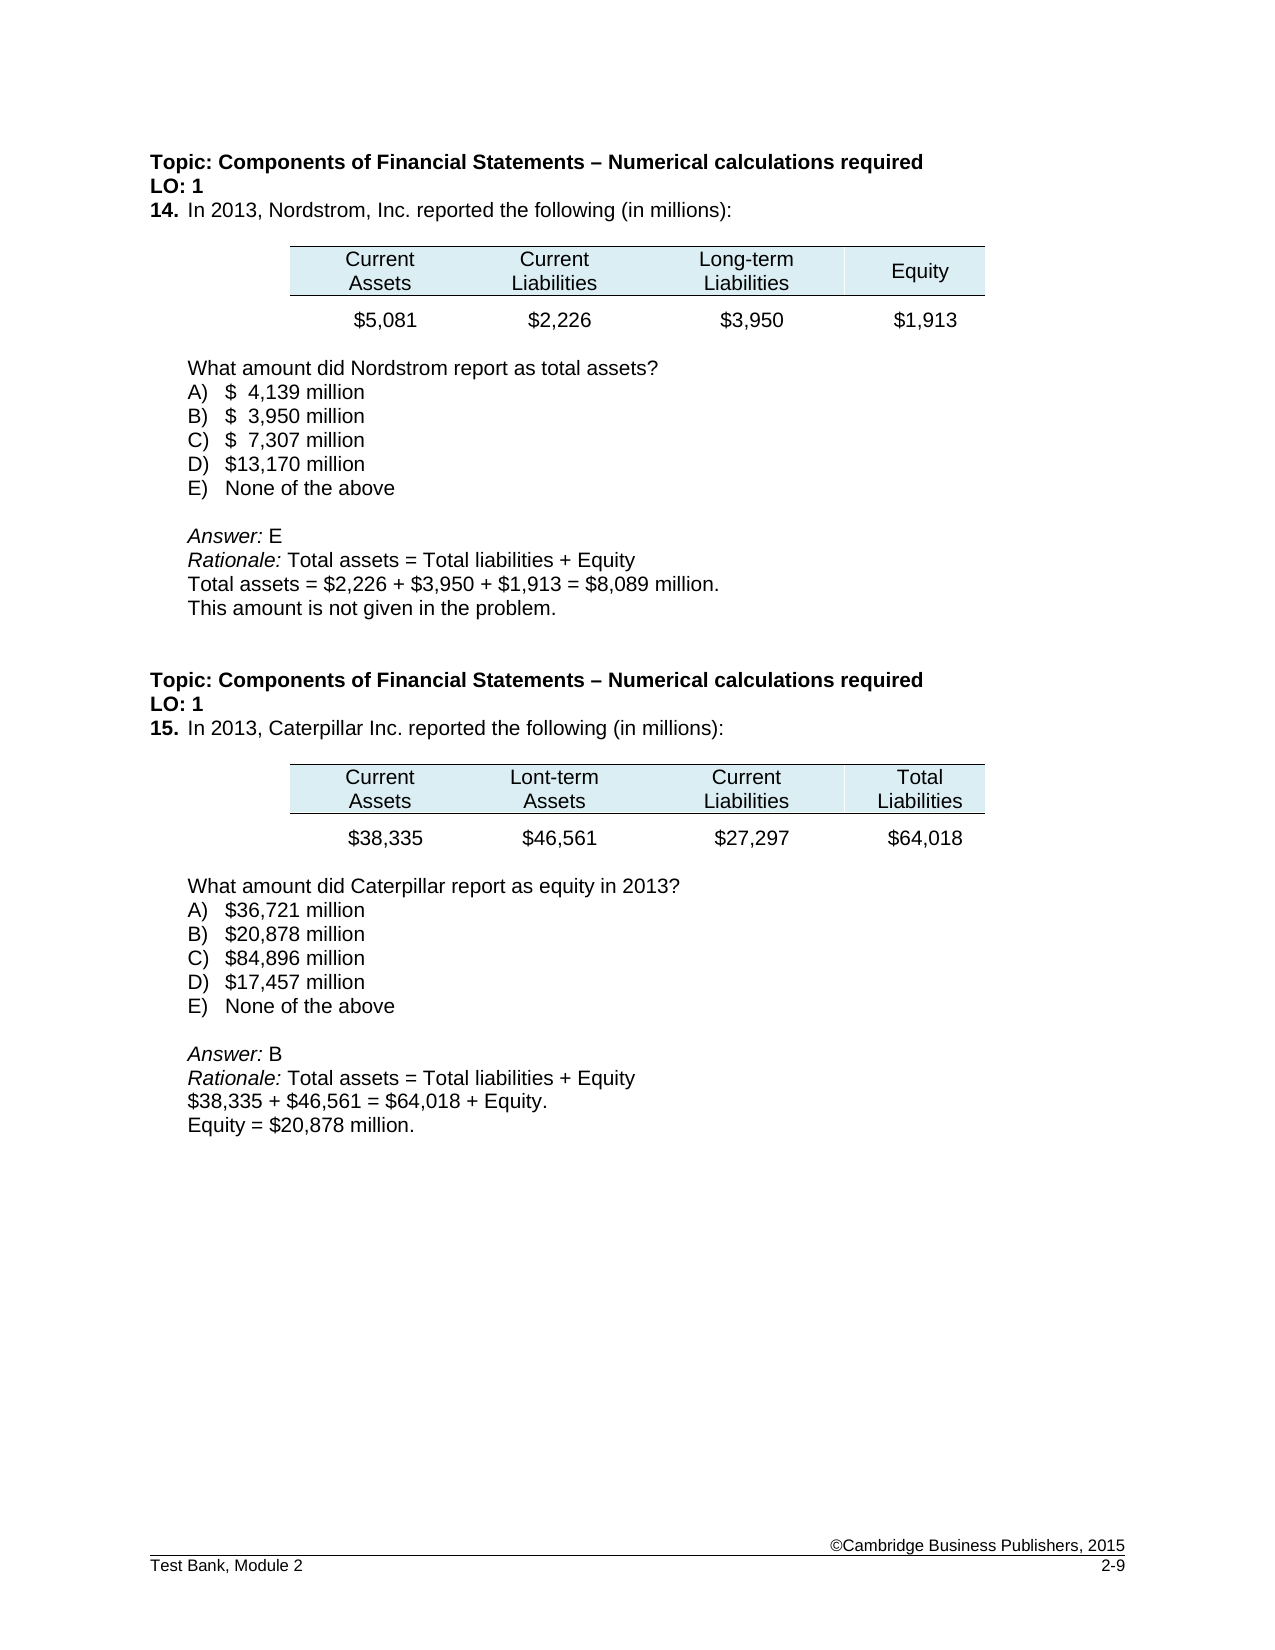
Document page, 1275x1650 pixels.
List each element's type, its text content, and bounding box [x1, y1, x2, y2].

text Rationale: Total assets = Total liabilities + Equity [187, 548, 1125, 572]
table_header Lont-term Assets [460, 765, 638, 812]
text Answer: B [187, 1041, 1125, 1065]
table_cell $1,913 [845, 296, 985, 332]
table_cell $2,226 [460, 296, 638, 332]
text $38,335 + $46,561 = $64,018 + Equity. [187, 1089, 1125, 1113]
text LO: 1 [150, 174, 1125, 198]
table_cell $46,561 [460, 814, 638, 850]
text C) $84,896 million [187, 946, 1125, 969]
text Rationale: Total assets = Total liabilities + Equity [187, 1065, 1125, 1089]
table_header Equity [845, 247, 985, 295]
text 14. In 2013, Nordstrom, Inc. reported the following (in millions): [150, 198, 1125, 222]
text B) $20,878 million [187, 922, 1125, 946]
table_cell $3,950 [638, 296, 844, 332]
text E) None of the above [187, 476, 1125, 500]
table_header Current Assets [290, 247, 460, 295]
text A) $ 4,139 million [187, 380, 1125, 404]
text What amount did Caterpillar report as equity in 2013? [187, 874, 1125, 898]
text Total assets = $2,226 + $3,950 + $1,913 = $8,089 million. [187, 572, 1125, 596]
table_cell $5,081 [290, 296, 460, 332]
text This amount is not given in the problem. [187, 596, 1125, 620]
text LO: 1 [150, 692, 1125, 716]
table_cell $64,018 [845, 814, 985, 850]
text C) $ 7,307 million [187, 428, 1125, 452]
table_header Total Liabilities [845, 765, 985, 812]
text B) $ 3,950 million [187, 404, 1125, 428]
table_header Long-term Liabilities [638, 247, 844, 295]
table_cell $38,335 [290, 814, 460, 850]
text Equity = $20,878 million. [187, 1113, 1125, 1137]
text Topic: Components of Financial Statements – Numerical calculations required [150, 668, 1125, 692]
table_header Current Assets [290, 765, 460, 812]
table_cell $27,297 [638, 814, 844, 850]
text Answer: E [187, 524, 1125, 548]
text D) $17,457 million [187, 969, 1125, 993]
text 15. In 2013, Caterpillar Inc. reported the following (in millions): [150, 716, 1125, 739]
text D) $ 13,170 million [187, 452, 1125, 476]
text E) None of the above [187, 993, 1125, 1017]
table_header Current Liabilities [638, 765, 844, 812]
text Topic: Components of Financial Statements – Numerical calculations required [150, 150, 1125, 174]
table_header Current Liabilities [460, 247, 638, 295]
text A) $36,721 million [187, 898, 1125, 922]
text What amount did Nordstrom report as total assets? [187, 356, 1125, 380]
